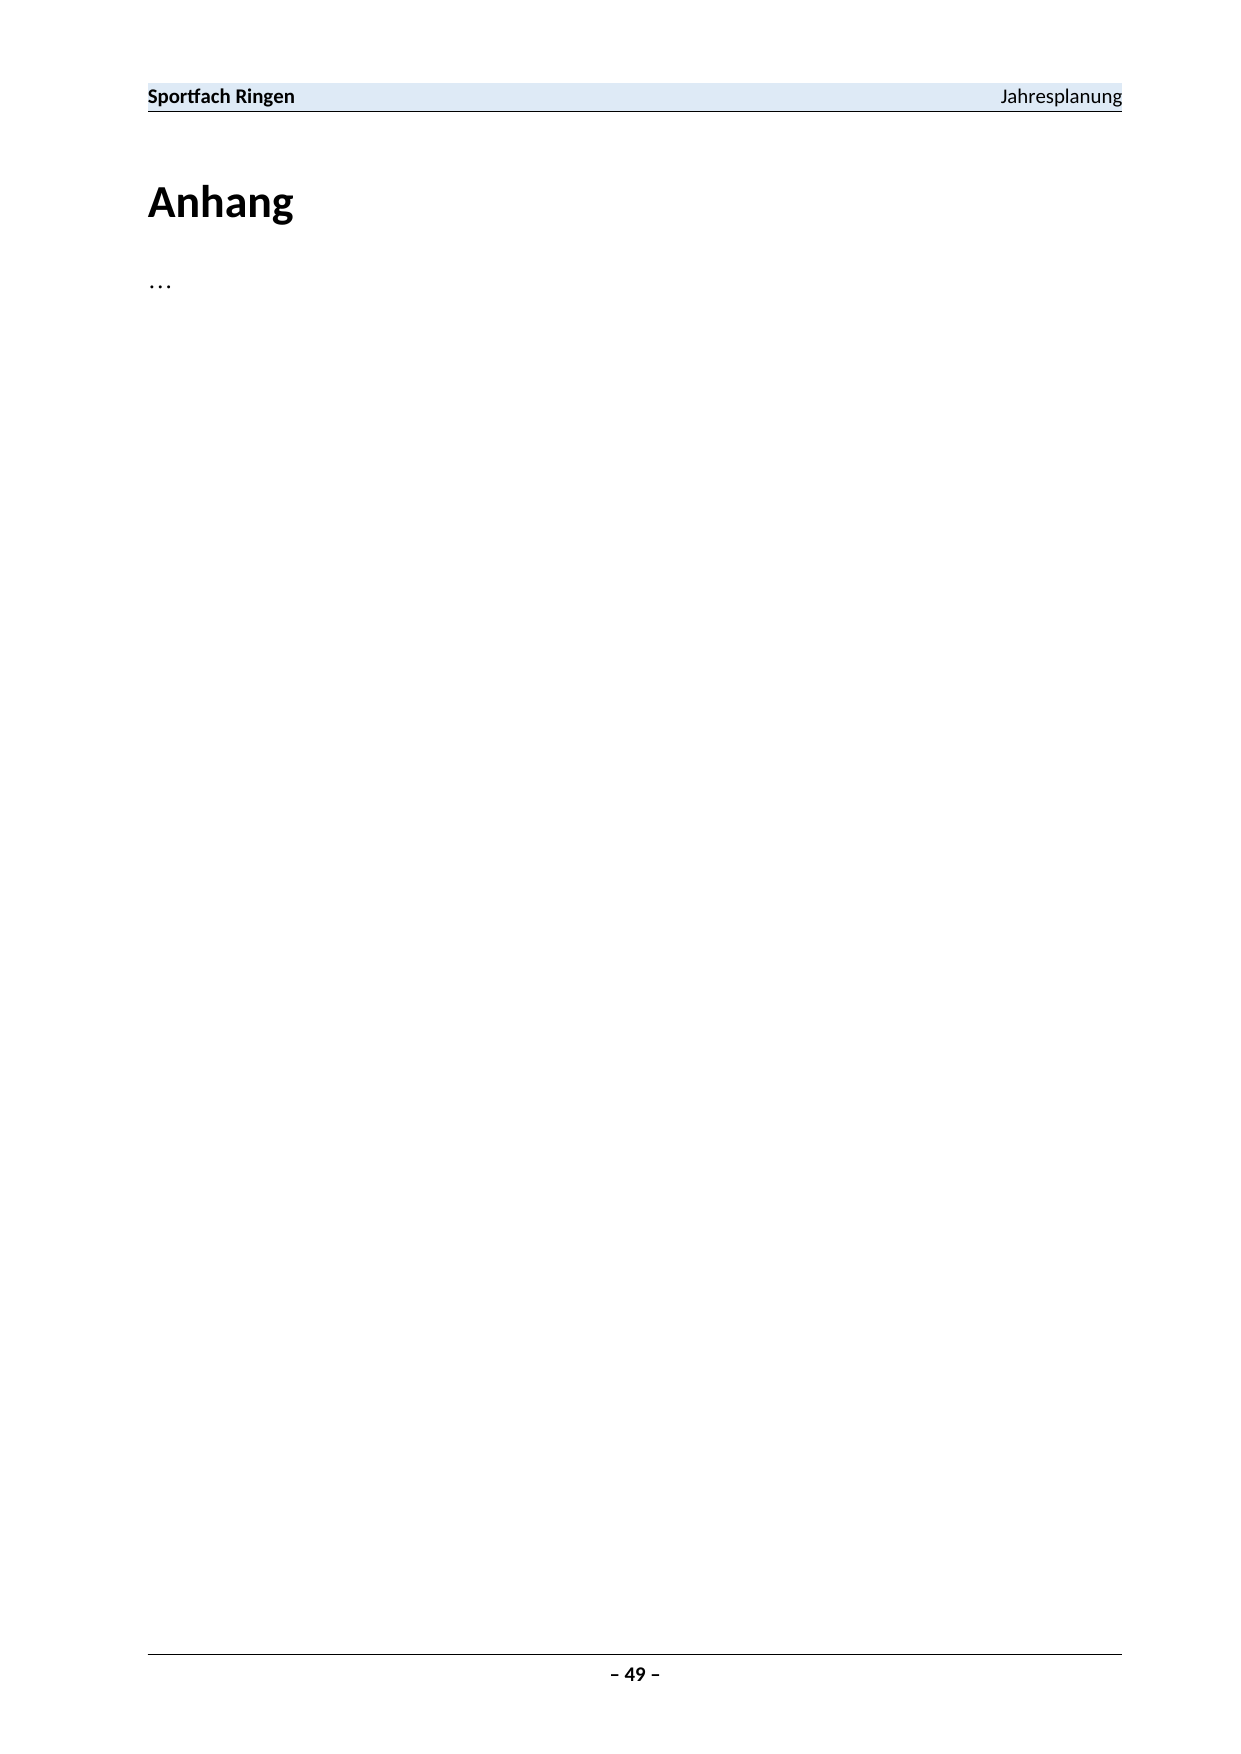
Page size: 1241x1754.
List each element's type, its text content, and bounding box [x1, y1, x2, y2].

text … [148, 265, 1122, 293]
subtitle Anhang [148, 173, 1122, 229]
